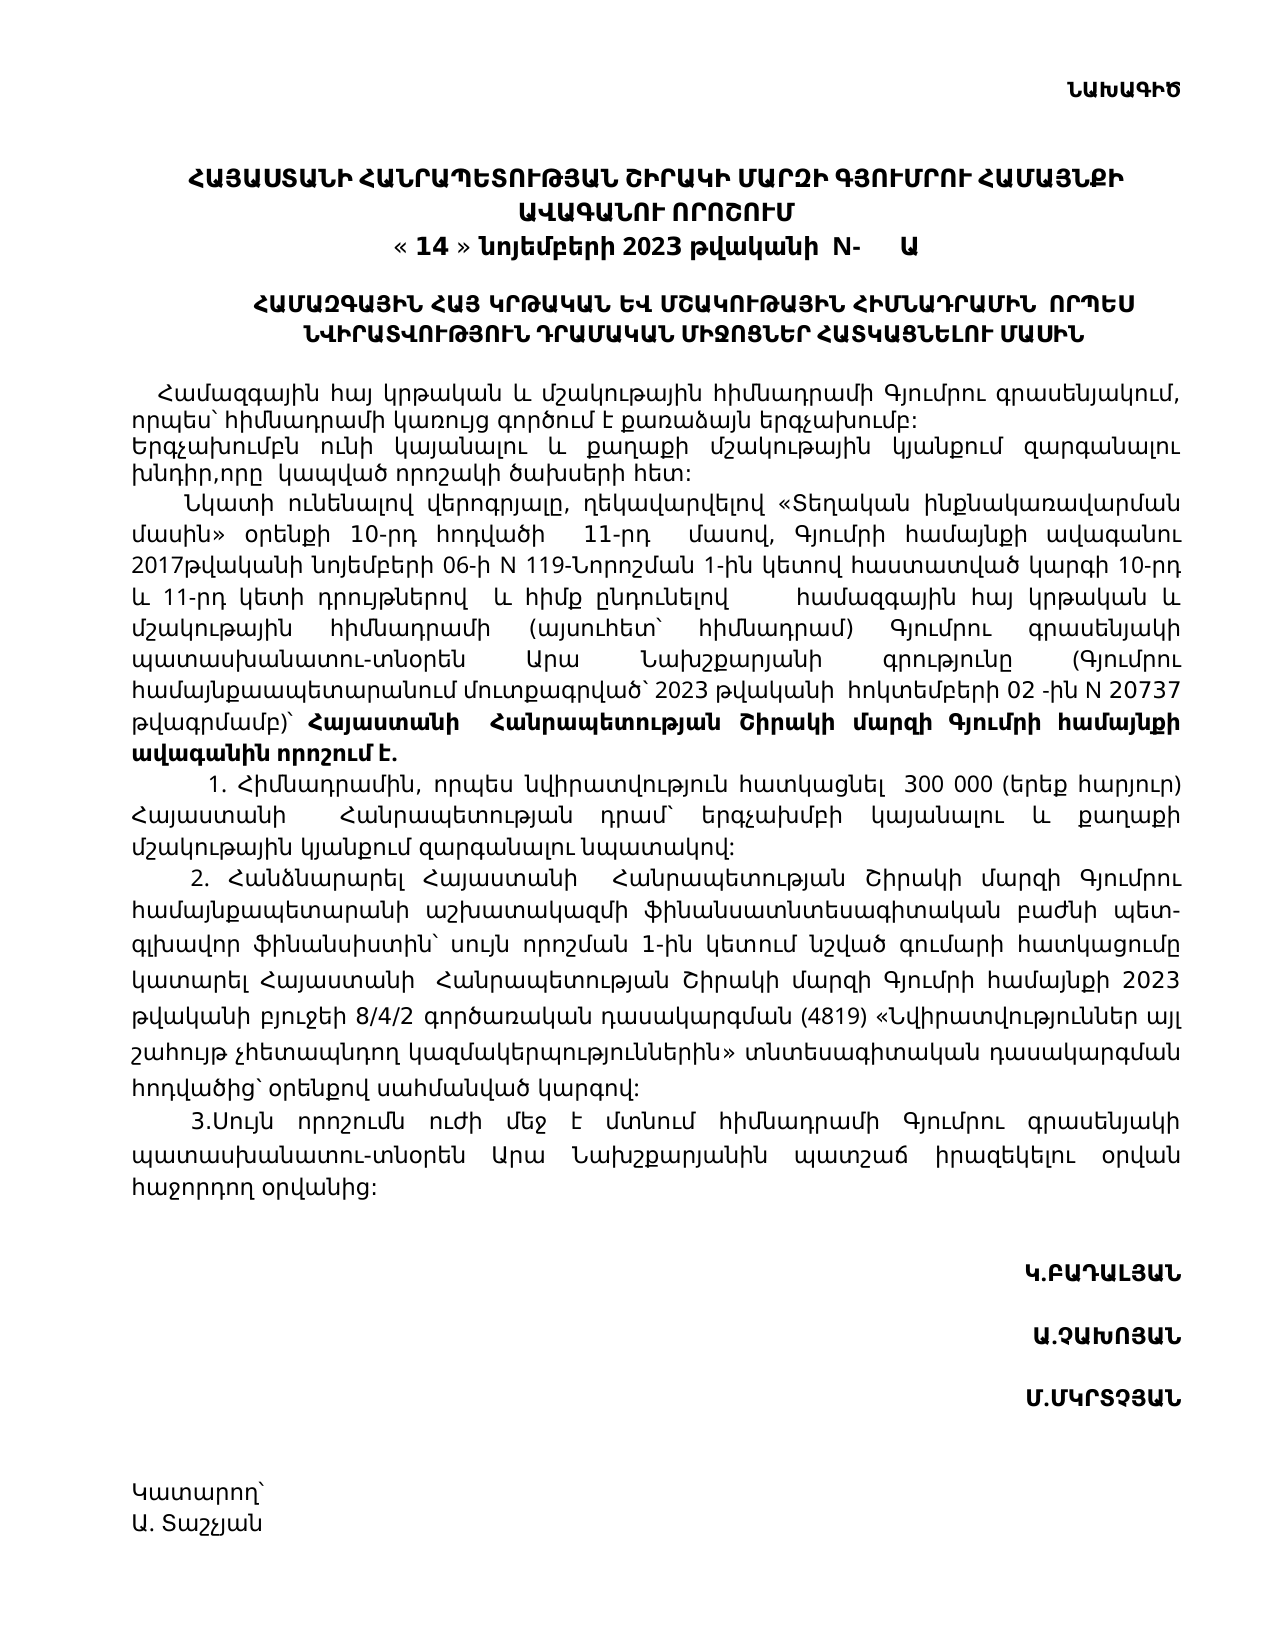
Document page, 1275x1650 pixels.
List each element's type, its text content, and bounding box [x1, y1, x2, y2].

text ՀԱՄԱԶԳԱՅԻՆ ՀԱՅ ԿՐԹԱԿԱՆ ԵՎ ՄՇԱԿՈՒԹԱՅԻՆ ՀԻՄՆԱԴՐԱՄԻՆ ՈՐՊԵՍ ՆՎԻՐԱՏՎՈՒԹՅՈՒՆ ԴՐԱՄԱԿԱՆ ՄԻՋՈՑՆԵՐ ՀԱՏԿԱՑՆԵԼՈՒ ՄԱՍԻՆ [206, 291, 1181, 349]
text Նկատի ունենալով վերոգրյալը, ղեկավարվելով «Տեղական ինքնակառավարման մասին» օրենքի 10-րդ հոդվածի 11-րդ մասով, Գյումրի համայնքի ավագանու 2017թվականի նոյեմբերի 06-ի N 119-Նորոշման 1-ին կետով հաստատված կարգի 10-րդ և 11-րդ կետի դրույթներով և հիմք ընդունելով համազգային հայ կրթական և մշակութային հիմնադրամի (այսուհետ՝ հիմնադրամ) Գյումրու գրասենյակի պատասխանատու-տնօրեն Արա Նախշքարյանի գրությունը (Գյումրու համայնքաապետարանում մուտքագրված` 2023 թվականի հոկտեմբերի 02 -ին N 20737 թվագրմամբ)՝ Հայաստանի Հանրապետության Շիրակի մարզի Գյումրի համայնքի ավագանին որոշում է. [131, 487, 1181, 768]
text Ա.ՉԱԽՈՅԱՆ [131, 1320, 1181, 1351]
text Կատարող՝ [131, 1476, 1181, 1507]
text Ա. Տաշչյան [131, 1507, 1181, 1538]
list 2. Հանձնարարել Հայաստանի Հանրապետության Շիրակի մարզի Գյումրու համայնքապետարանի աշխատակազմի ֆինանսատնտեսագիտական բաժնի պետ-գլխավոր ֆինանսիստին՝ սույն որոշման 1-ին կետում նշված գումարի հատկացումը կատարել Հայաստանի Հանրապետության Շիրակի մարզի Գյումրի համայնքի 2023 թվականի բյուջեի 8/4/2 գործառական դասակարգման (4819) «Նվիրատվություններ այլ շահույթ չհետապնդող կազմակերպություններին» տնտեսագիտական դասակարգման հոդվածից` օրենքով սահմանված կարգով: [131, 862, 1181, 1103]
text « 14 » նոյեմբերի 2023 թվականի N- Ա [131, 228, 1181, 262]
text Համազգային հայ կրթական և մշակութային հիմնադրամի Գյումրու գրասենյակում, որպես՝ հիմնադրամի կառույց գործում է քառաձայն երգչախումբ: [131, 380, 1181, 433]
text ՀԱՅԱՍՏԱՆԻ ՀԱՆՐԱՊԵՏՈՒԹՅԱՆ ՇԻՐԱԿԻ ՄԱՐԶԻ ԳՅՈՒՄՐՈՒ ՀԱՄԱՅՆՔԻ ԱՎԱԳԱՆՈՒ ՈՐՈՇՈՒՄ [131, 160, 1181, 228]
text Երգչախումբն ունի կայանալու և քաղաքի մշակութային կյանքում զարգանալու խնդիր,որը կապված որոշակի ծախսերի հետ: [131, 433, 1181, 487]
text ՆԱԽԱԳԻԾ [131, 75, 1181, 103]
text Մ.ՄԿՐՏՉՅԱՆ [131, 1382, 1181, 1413]
text Կ.ԲԱԴԱԼՅԱՆ [131, 1257, 1181, 1288]
text 1. Հիմնադրամին, որպես նվիրատվություն հատկացնել 300 000 (երեք հարյուր) Հայաստանի Հանրապետության դրամ` երգչախմբի կայանալու և քաղաքի մշակութային կյանքում զարգանալու նպատակով: [131, 768, 1181, 862]
list 3.Սույն որոշումն ուժի մեջ է մտնում հիմնադրամի Գյումրու գրասենյակի պատասխանատու-տնօրեն Արա Նախշքարյանին պատշաճ իրազեկելու օրվան հաջորդող օրվանից: [131, 1108, 1181, 1201]
